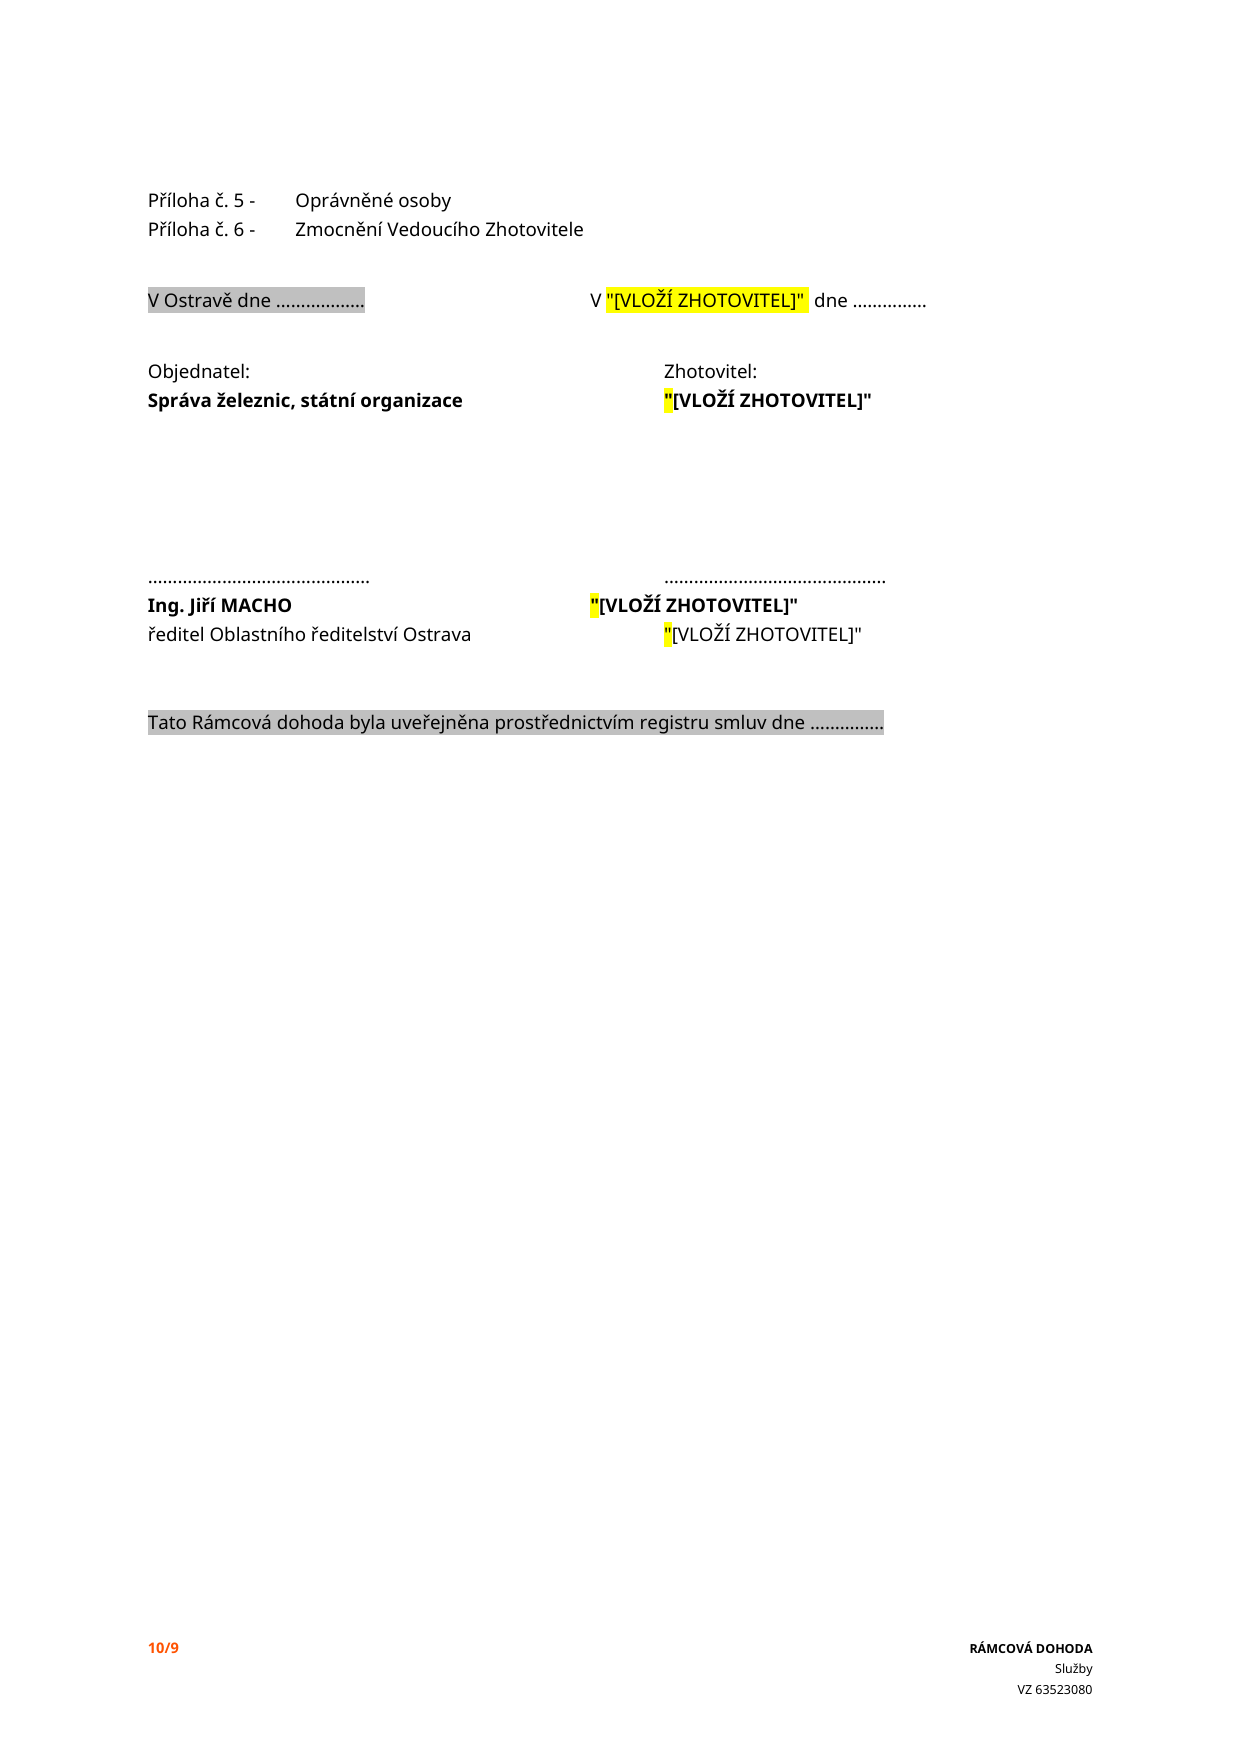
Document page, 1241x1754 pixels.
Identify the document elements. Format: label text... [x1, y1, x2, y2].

text Objednatel: Zhotovitel: [148, 358, 1093, 384]
text Ing. Jiří MACHO [148, 592, 1093, 618]
text Příloha č. 6 - Zmocnění Vedoucího Zhotovitele [148, 216, 1095, 242]
text V Ostravě dne ……………… V dne …………… [365, 287, 606, 313]
text ředitel Oblastního ředitelství Ostrava [148, 622, 664, 647]
text Příloha č. 5 - Oprávněné osoby [148, 187, 1095, 212]
text Tato Rámcová dohoda byla uveřejněna prostřednictvím registru smluv dne …………… [148, 709, 1093, 735]
text ……………………………………… ……………………………………… [148, 563, 1093, 589]
text V Ostravě dne ……………… V dne …………… [809, 287, 1093, 313]
text ředitel Oblastního ředitelství Ostrava [672, 622, 1093, 647]
text Správa železnic, státní organizace [148, 387, 1093, 413]
